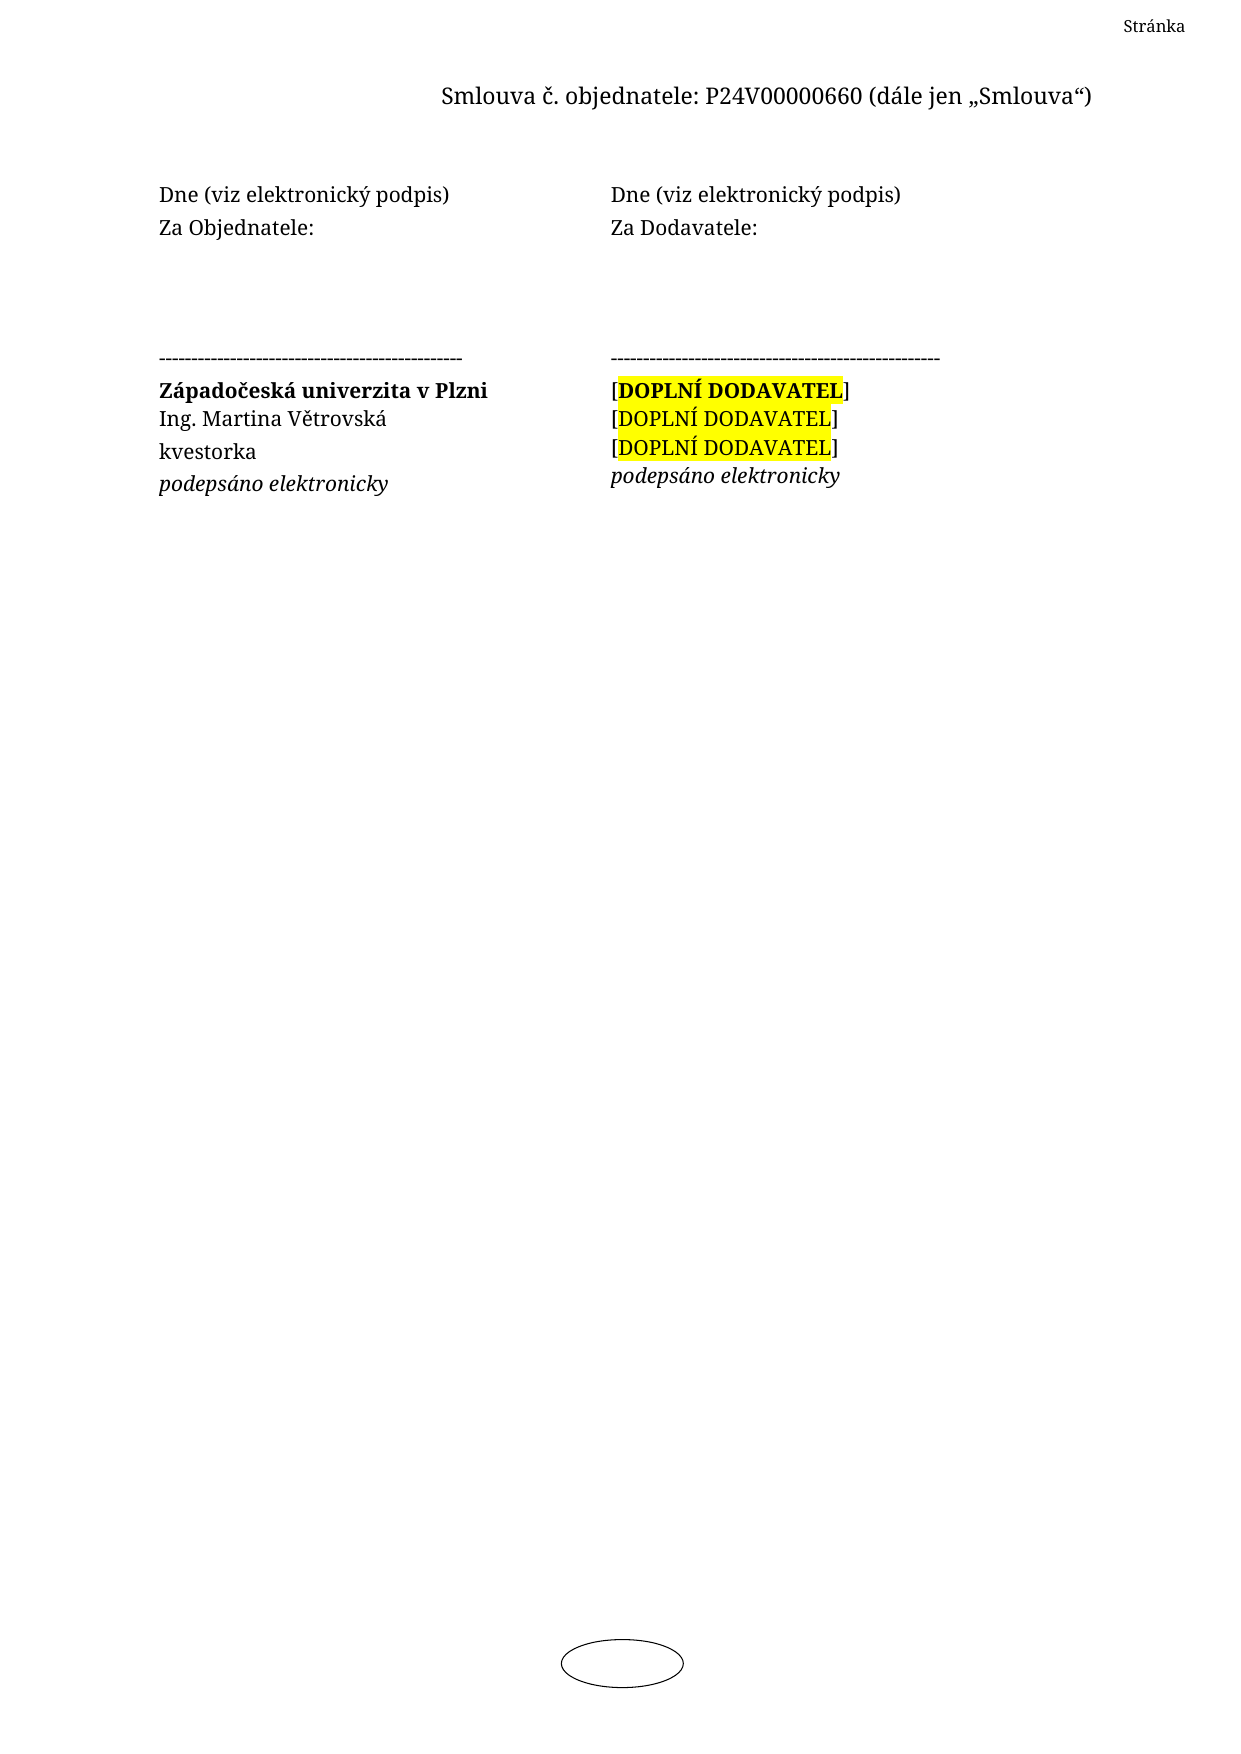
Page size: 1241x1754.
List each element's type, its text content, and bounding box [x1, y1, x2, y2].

table_header Dne (viz elektronický podpis) Za Objednatele: ----------------------------------------------- Západočeská univerzita v Plzni Ing. Martina Větrovská kvestorka podepsáno elektronicky [148, 180, 599, 498]
table_header Dne (viz elektronický podpis) Za Dodavatele: --------------------------------------------------- [DOPLNÍ DODAVATEL] [DOPLNÍ DODAVATEL] [DOPLNÍ DODAVATEL] podepsáno elektronicky [599, 180, 1051, 498]
